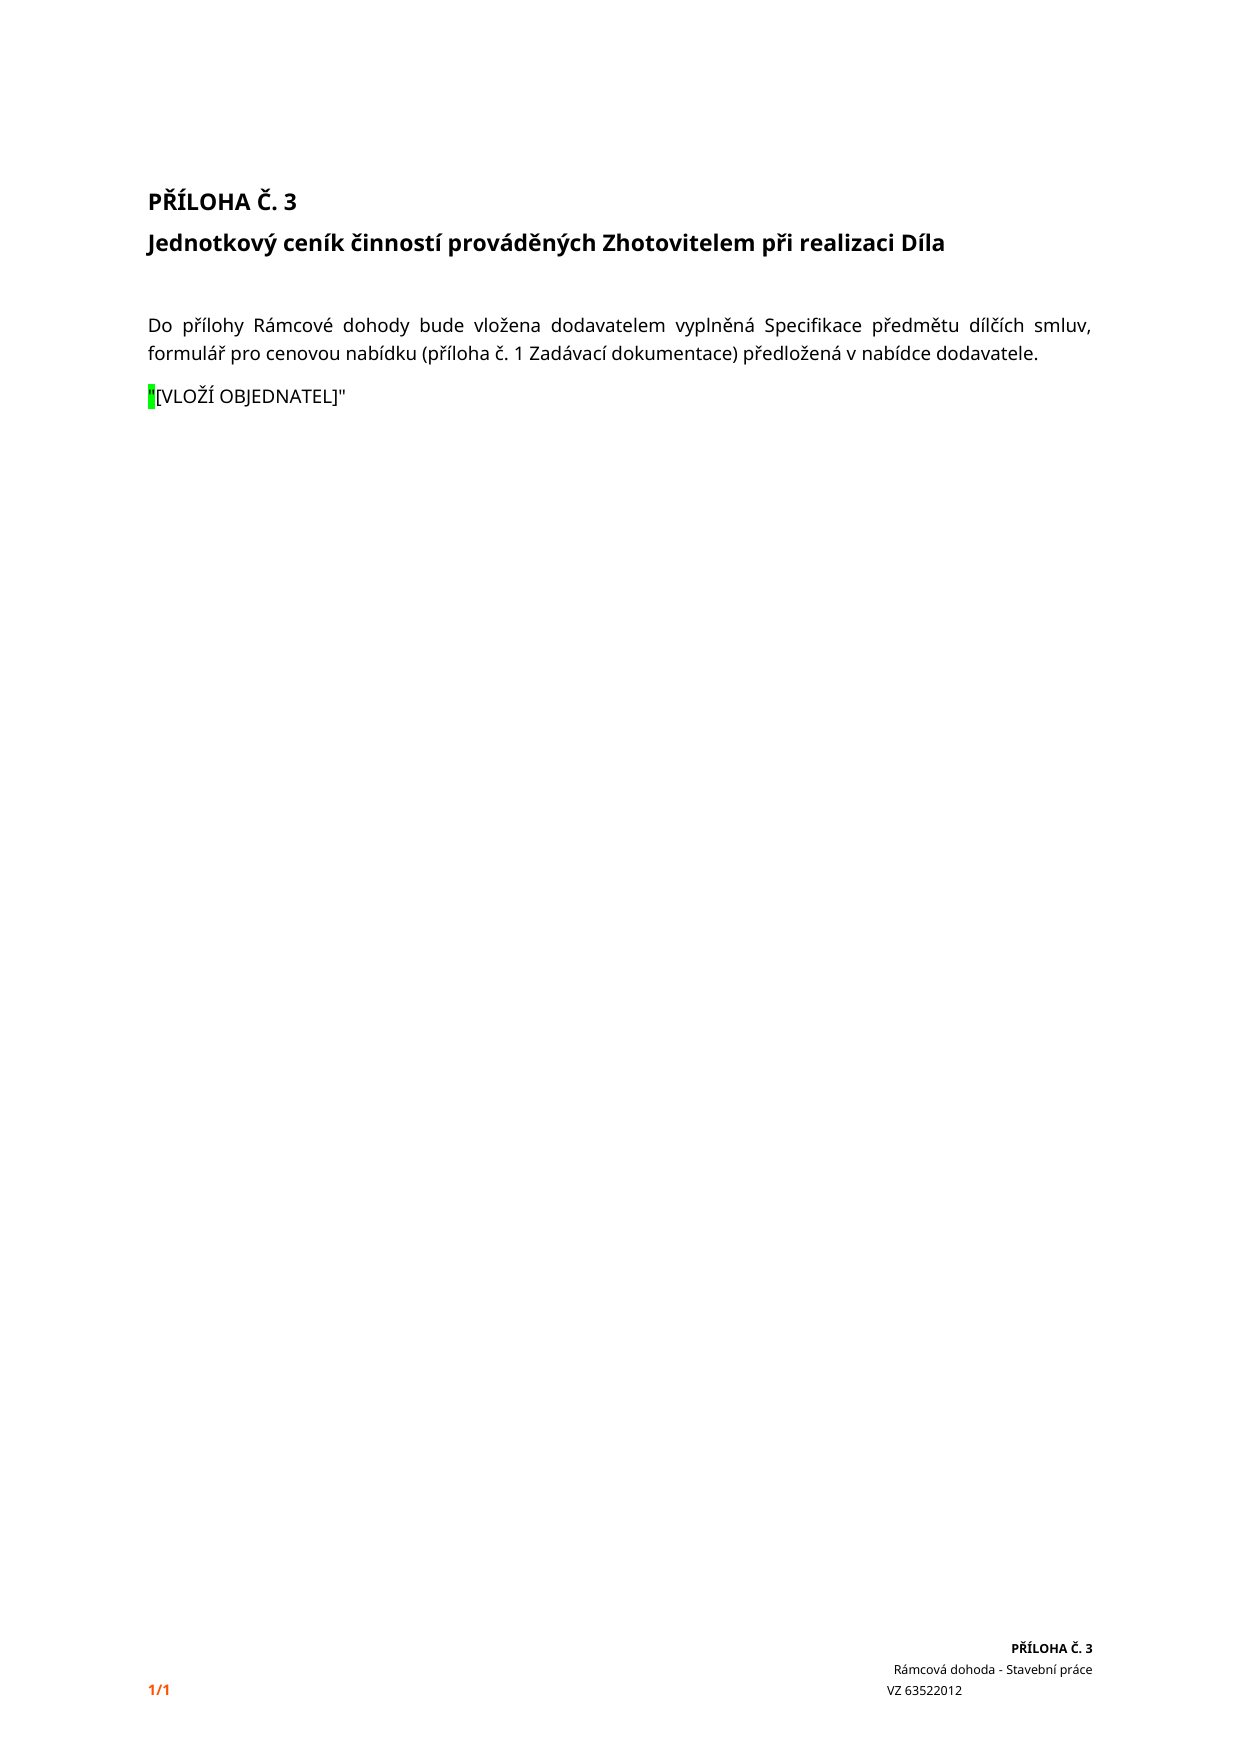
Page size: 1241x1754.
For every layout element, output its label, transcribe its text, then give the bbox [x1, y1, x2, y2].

text Příloha č. 3 [148, 187, 1093, 216]
text Do přílohy Rámcové dohody bude vložena dodavatelem vyplněná Specifikace předmětu dílčích smluv, formulář pro cenovou nabídku (příloha č. 1 Zadávací dokumentace) předložená v nabídce dodavatele. [148, 312, 1093, 365]
text Jednotkový ceník činností prováděných Zhotovitelem při realizaci Díla [148, 228, 1093, 258]
